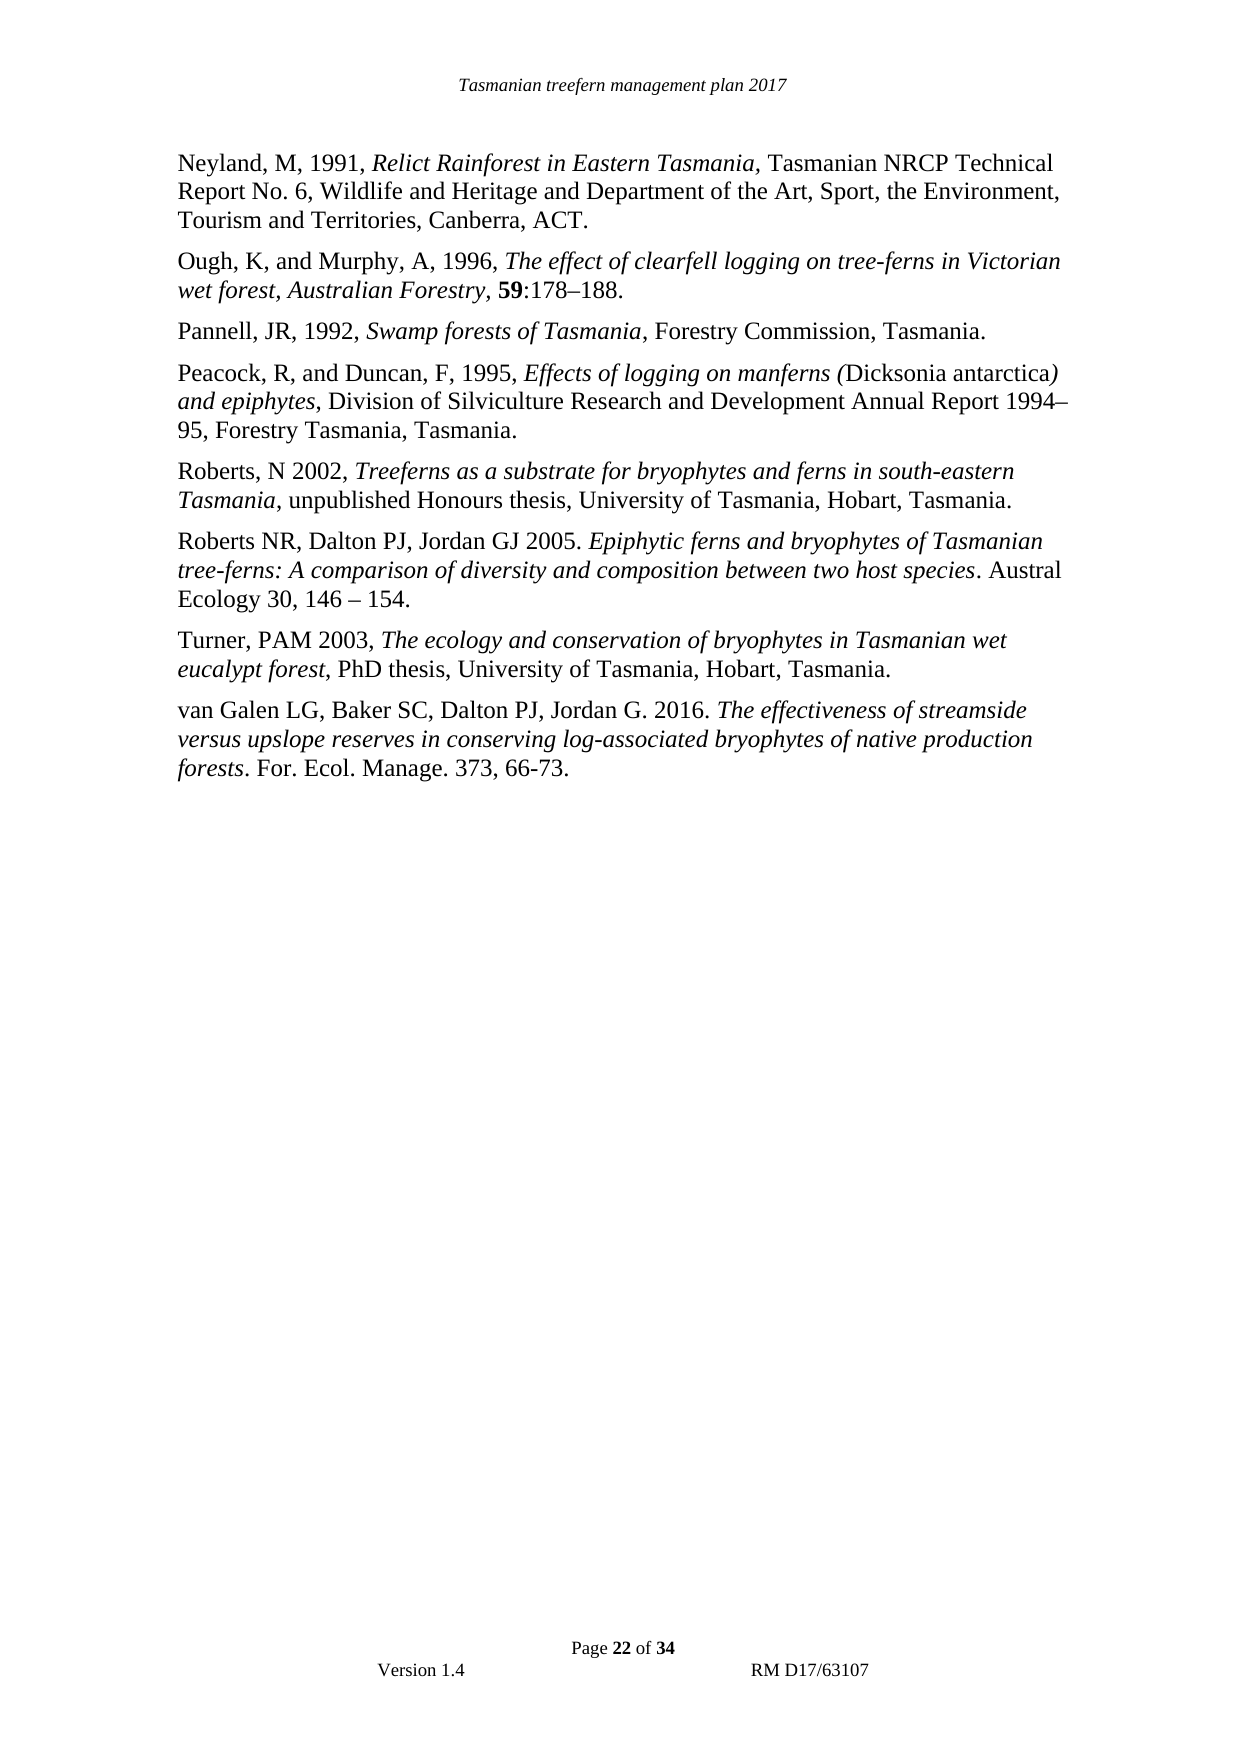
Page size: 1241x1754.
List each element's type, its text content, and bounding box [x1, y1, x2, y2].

text Turner, PAM 2003, The ecology and conservation of bryophytes in Tasmanian wet eucalypt forest, PhD thesis, University of Tasmania, Hobart, Tasmania. [177, 625, 1069, 683]
text van Galen LG, Baker SC, Dalton PJ, Jordan G. 2016. The effectiveness of streamside versus upslope reserves in conserving log-associated bryophytes of native production forests. For. Ecol. Manage. 373, 66-73. [177, 695, 1069, 781]
text Roberts NR, Dalton PJ, Jordan GJ 2005. Epiphytic ferns and bryophytes of Tasmanian tree-ferns: A comparison of diversity and composition between two host species. Austral Ecology 30, 146 – 154. [177, 526, 1069, 613]
text Peacock, R, and Duncan, F, 1995, Effects of logging on manferns (Dicksonia antarctica) and epiphytes, Division of Silviculture Research and Development Annual Report 1994–95, Forestry Tasmania, Tasmania. [177, 358, 1069, 444]
text Neyland, M, 1991, Relict Rainforest in Eastern Tasmania, Tasmanian NRCP Technical Report No. 6, Wildlife and Heritage and Department of the Art, Sport, the Environment, Tourism and Territories, Canberra, ACT. [177, 148, 1069, 234]
text Pannell, JR, 1992, Swamp forests of Tasmania, Forestry Commission, Tasmania. [177, 316, 1069, 345]
text Ough, K, and Murphy, A, 1996, The effect of clearfell logging on tree-ferns in Victorian wet forest, Australian Forestry, 59:178–188. [177, 246, 1069, 304]
text Roberts, N 2002, Treeferns as a substrate for bryophytes and ferns in south-eastern Tasmania, unpublished Honours thesis, University of Tasmania, Hobart, Tasmania. [177, 456, 1069, 514]
